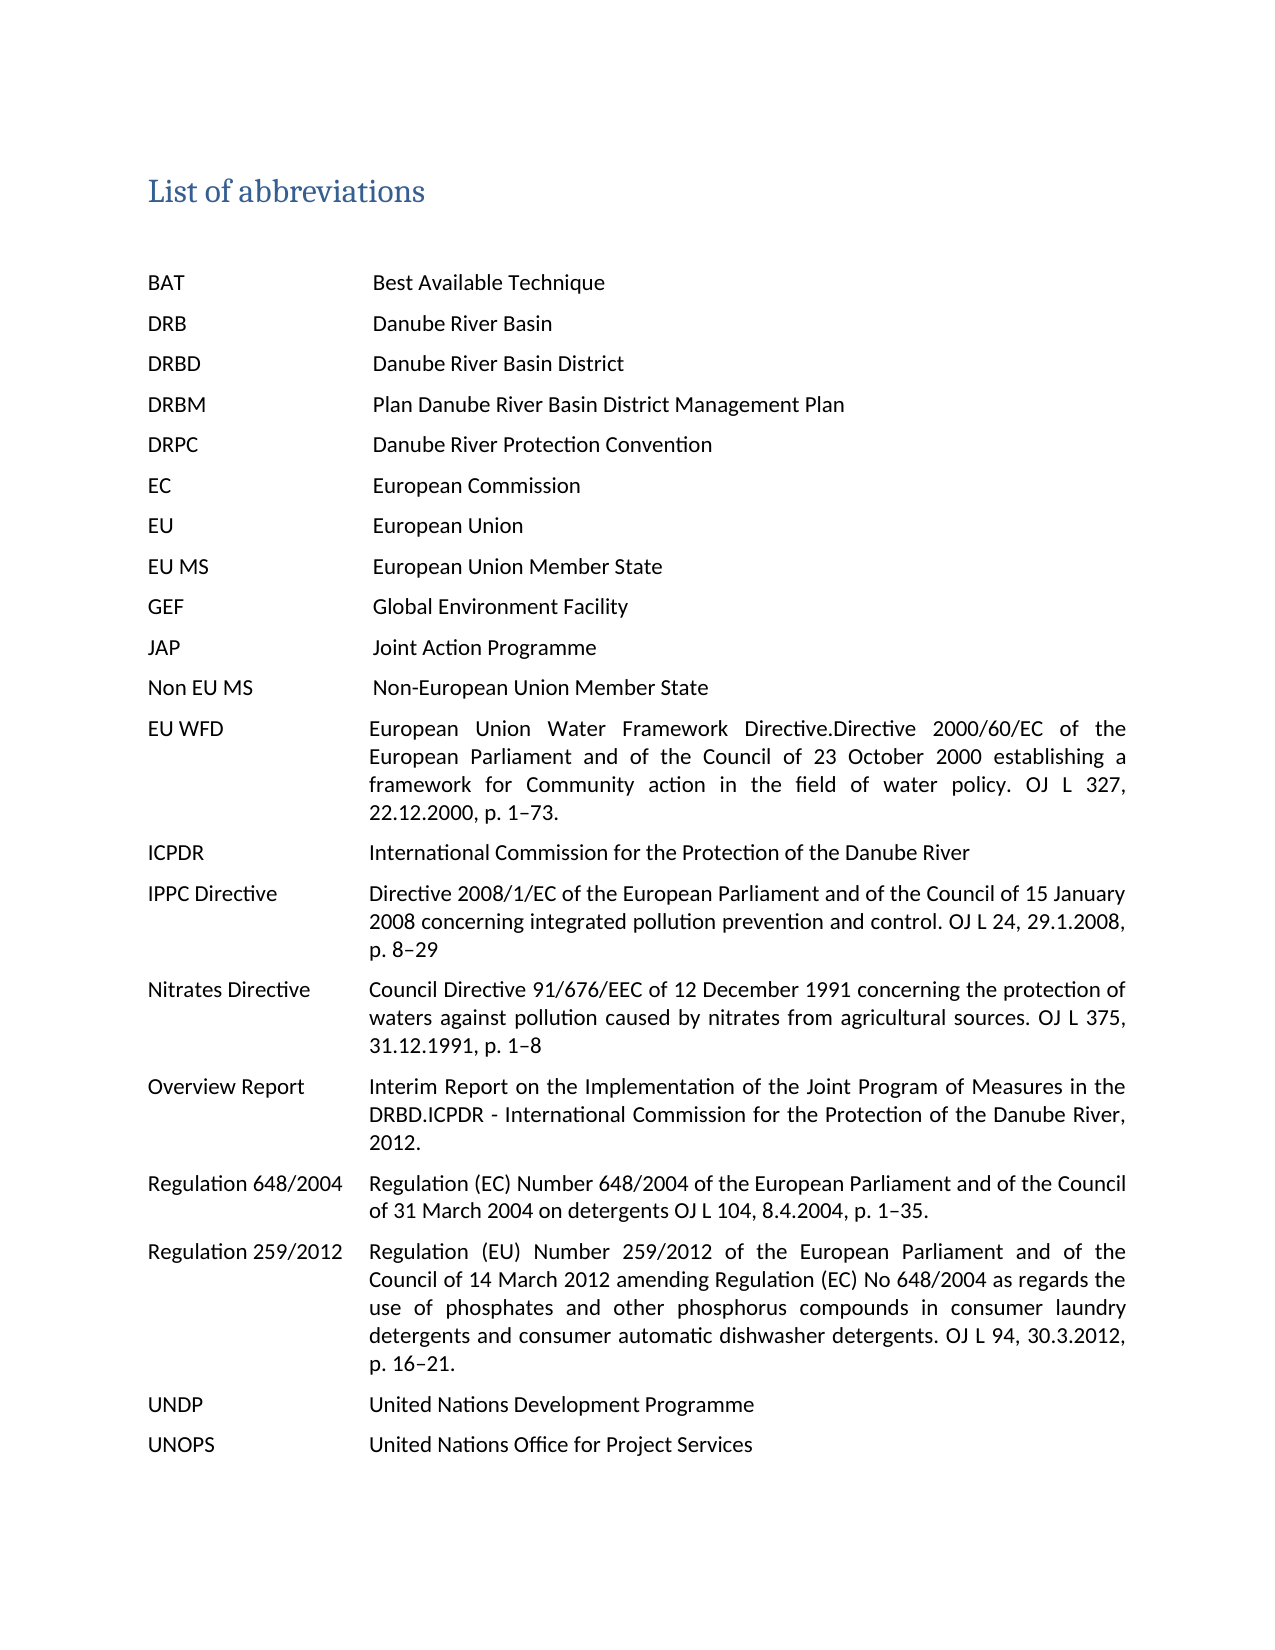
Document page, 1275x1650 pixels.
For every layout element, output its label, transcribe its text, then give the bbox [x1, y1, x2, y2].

text DRBM Plan Danube River Basin District Management Plan [148, 390, 1127, 418]
text Regulation 259/2012 Regulation (EU) Number 259/2012 of the European Parliament and of the Council of 14 March 2012 amending Regulation (EC) No 648/2004 as regards the use of phosphates and other phosphorus compounds in consumer laundry detergents and consumer automatic dishwasher detergents. OJ L 94, 30.3.2012, p. 16–21. [148, 1237, 1127, 1377]
text EU European Union [148, 511, 1127, 539]
text JAP Joint Action Programme [148, 633, 1127, 661]
text UNDP United Nations Development Programme [148, 1390, 1127, 1418]
text ICPDR International Commission for the Protection of the Danube River [148, 838, 1127, 866]
text GEF Global Environment Facility [148, 592, 1127, 620]
text EC European Commission [148, 471, 1127, 499]
text EU WFD European Union Water Framework Directive.Directive 2000/60/EC of the European Parliament and of the Council of 23 October 2000 establishing a framework for Community action in the field of water policy. OJ L 327, 22.12.2000, p. 1–73. [148, 714, 1127, 826]
subtitle List of abbreviations [148, 173, 1127, 211]
text IPPC Directive Directive 2008/1/EC of the European Parliament and of the Council of 15 January 2008 concerning integrated pollution prevention and control. OJ L 24, 29.1.2008, p. 8–29 [148, 879, 1127, 963]
text EU MS European Union Member State [148, 552, 1127, 580]
text Overview Report Interim Report on the Implementation of the Joint Program of Measures in the DRBD.ICPDR - International Commission for the Protection of the Danube River, 2012. [148, 1072, 1127, 1156]
text Nitrates Directive Council Directive 91/676/EEC of 12 December 1991 concerning the protection of waters against pollution caused by nitrates from agricultural sources. OJ L 375, 31.12.1991, p. 1–8 [148, 976, 1127, 1059]
text DRBD Danube River Basin District [148, 349, 1127, 377]
text BAT Best Available Technique [148, 268, 1127, 296]
text UNOPS United Nations Office for Project Services [148, 1430, 1127, 1458]
text Non EU MS Non-European Union Member State [148, 673, 1127, 701]
text DRB Danube River Basin [148, 309, 1127, 337]
text Regulation 648/2004 Regulation (EC) Number 648/2004 of the European Parliament and of the Council of 31 March 2004 on detergents OJ L 104, 8.4.2004, p. 1–35. [148, 1169, 1127, 1225]
text DRPC Danube River Protection Convention [148, 430, 1127, 458]
